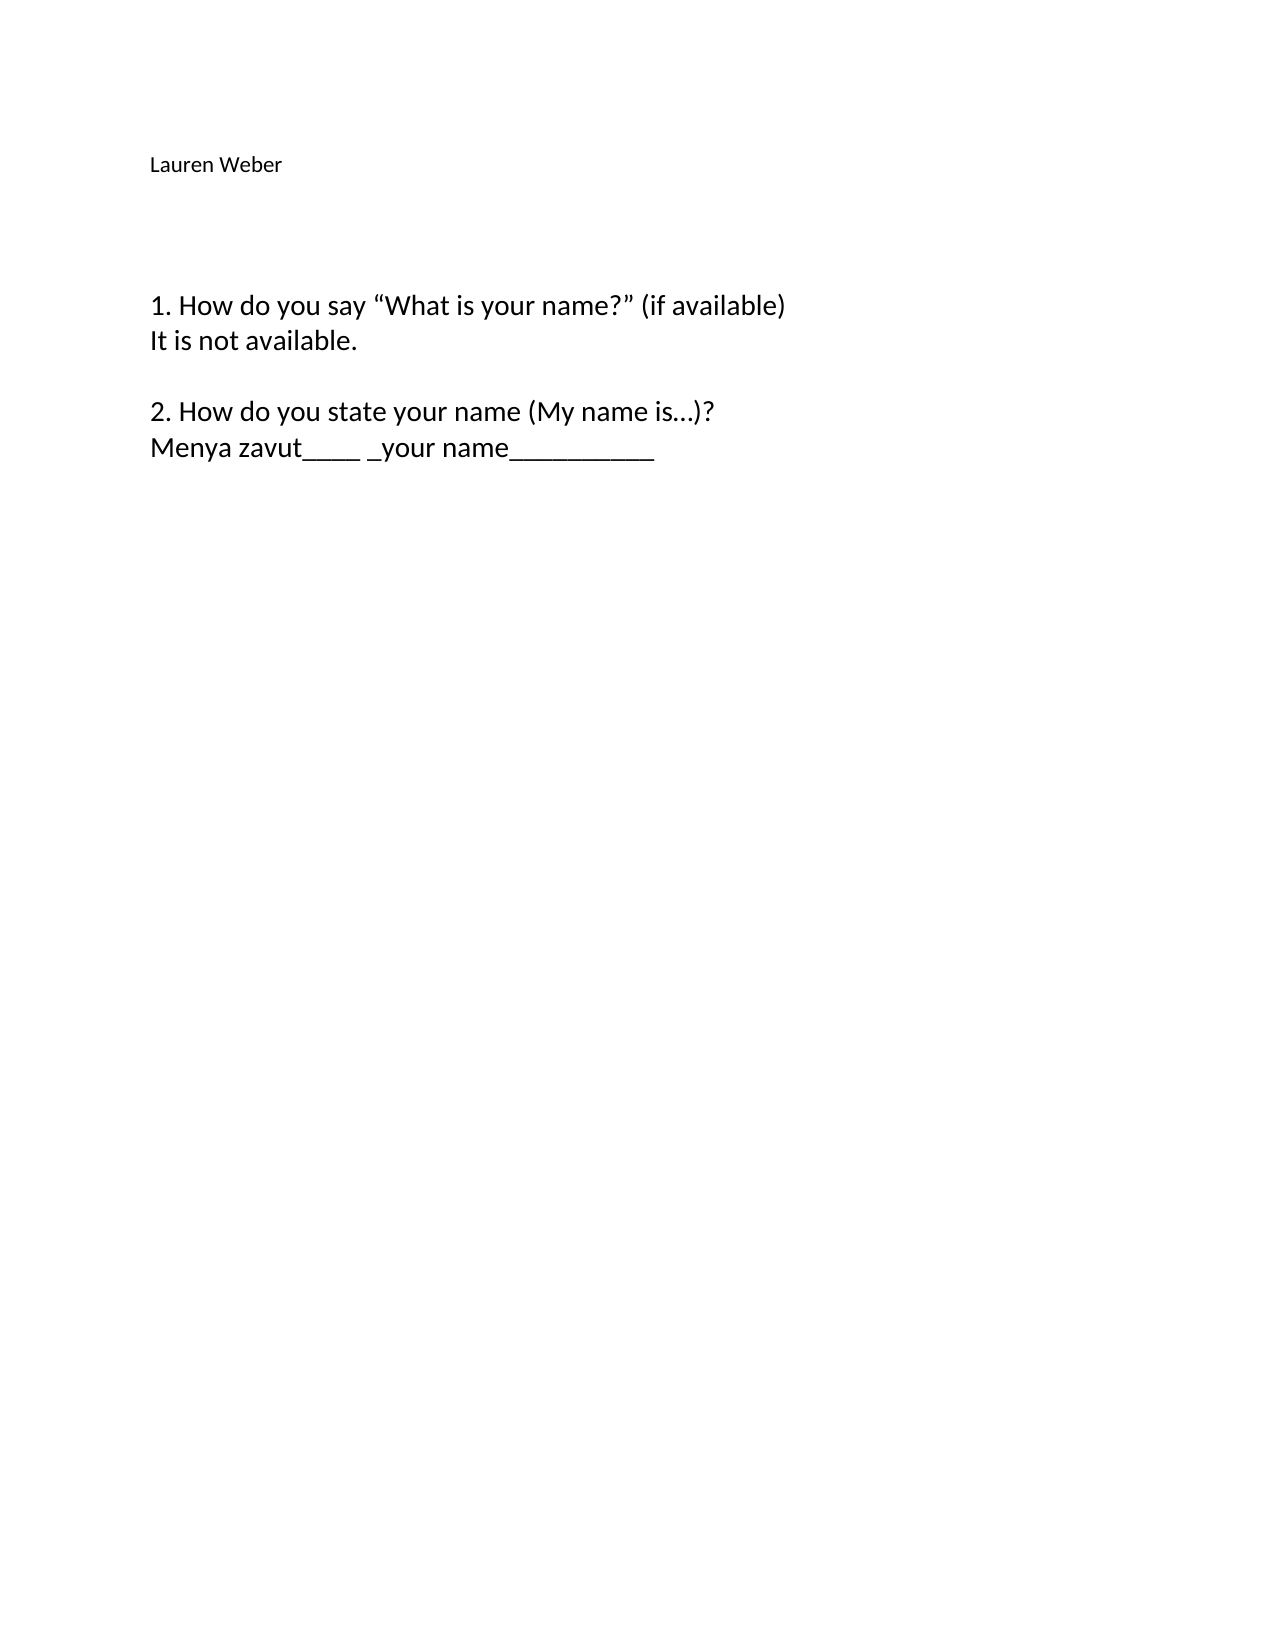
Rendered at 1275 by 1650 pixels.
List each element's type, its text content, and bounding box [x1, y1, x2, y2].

text 2. How do you state your name (My name is…)? [150, 393, 1125, 429]
text Menya zavut____ _your name__________ [150, 429, 1125, 465]
text It is not available. [150, 322, 1125, 358]
text Lauren Weber [150, 150, 1125, 178]
text 1. How do you say “What is your name?” (if available) [150, 287, 1125, 322]
